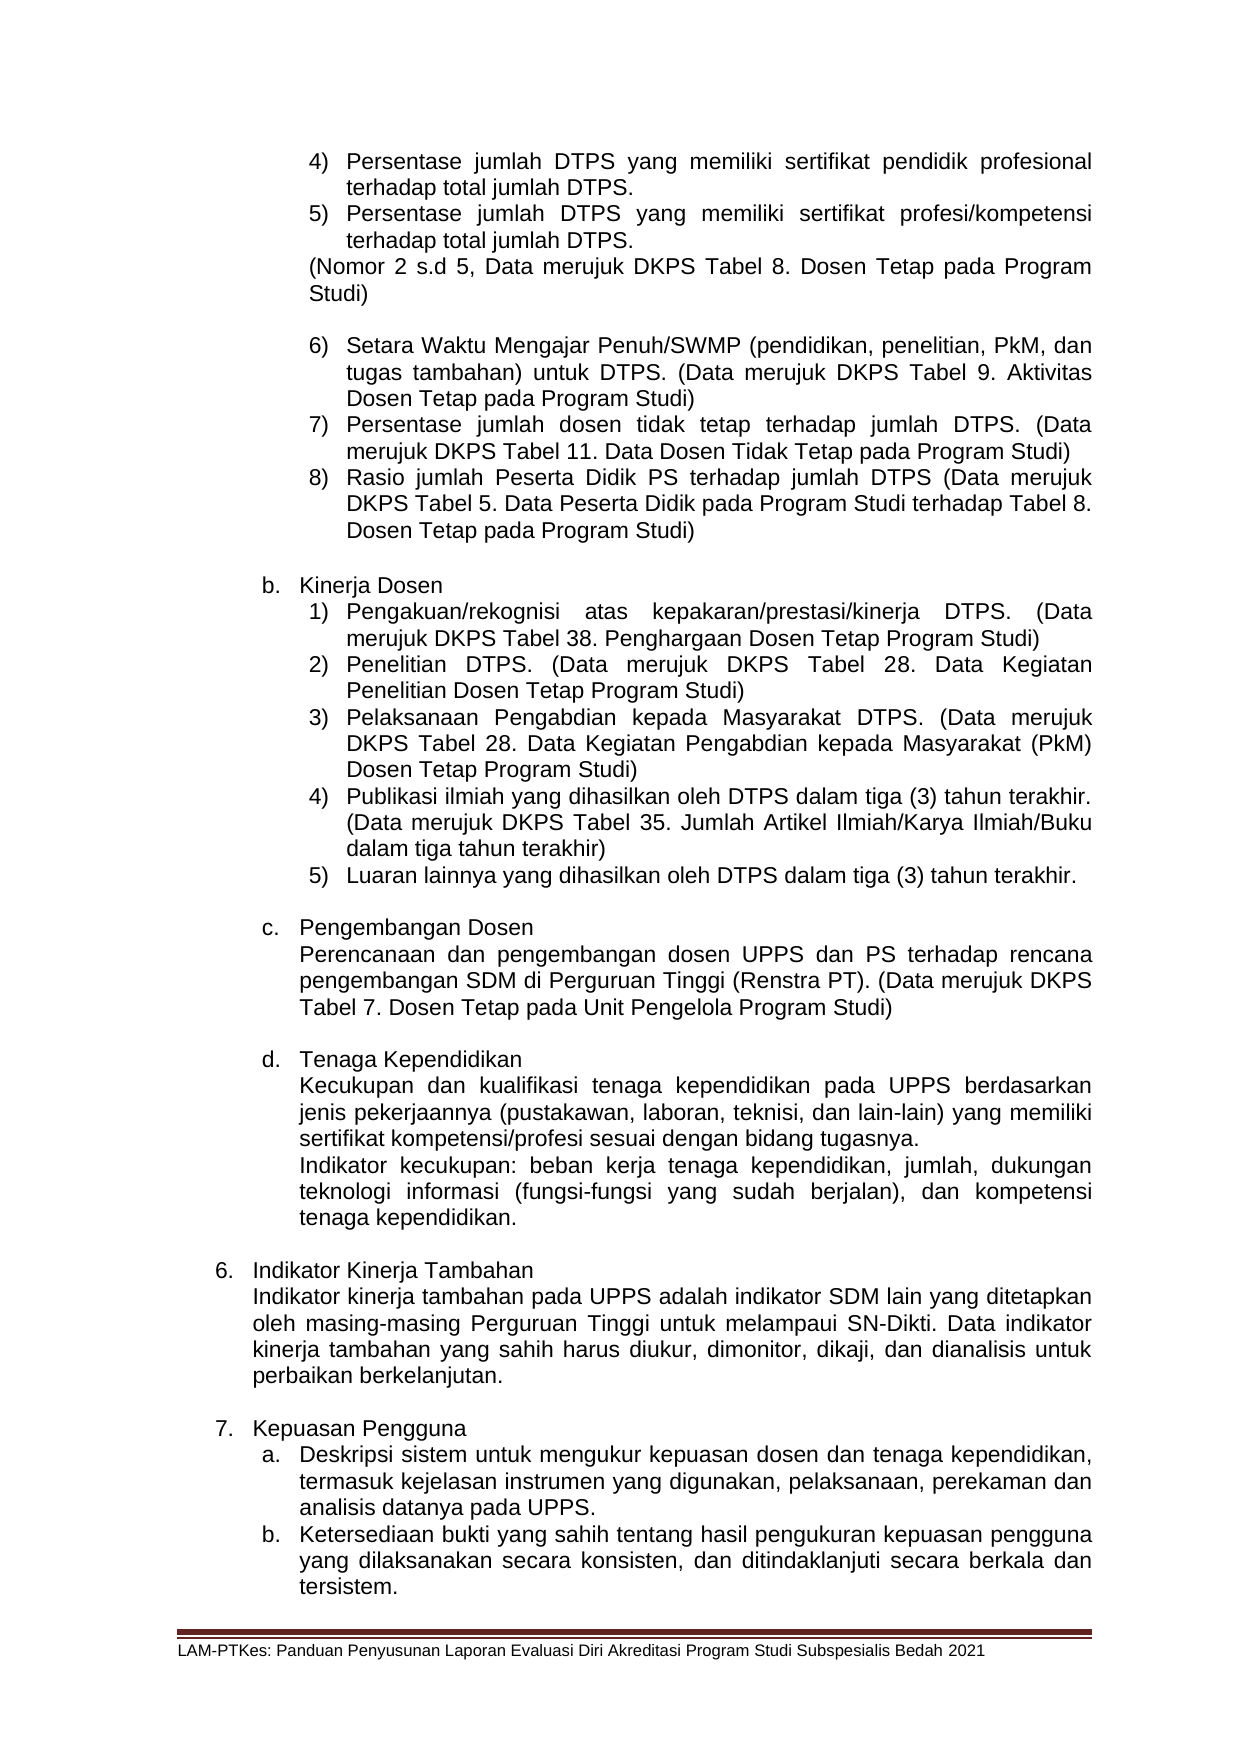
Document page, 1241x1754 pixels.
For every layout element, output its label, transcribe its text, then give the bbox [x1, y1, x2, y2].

list Ketersediaan bukti yang sahih tentang hasil pengukuran kepuasan pengguna yang dilaksanakan secara konsisten, dan ditindaklanjuti secara berkala dan tersistem. [262, 1521, 1092, 1599]
list Luaran lainnya yang dihasilkan oleh DTPS dalam tiga (3) tahun terakhir. [308, 862, 1092, 888]
list Deskripsi sistem untuk mengukur kepuasan dosen dan tenaga kependidikan, termasuk kejelasan instrumen yang digunakan, pelaksanaan, perekaman dan analisis datanya pada UPPS. [262, 1441, 1092, 1521]
list Kepuasan Pengguna [215, 1415, 1092, 1441]
text Indikator kinerja tambahan pada UPPS adalah indikator SDM lain yang ditetapkan oleh masing-masing Perguruan Tinggi untuk melampaui SN-Dikti. Data indikator kinerja tambahan yang sahih harus diukur, dimonitor, dikaji, dan dianalisis untuk perbaikan berkelanjutan. [252, 1283, 1092, 1389]
list Persentase jumlah DTPS yang memiliki sertifikat pendidik profesional terhadap total jumlah DTPS. [308, 148, 1092, 200]
list Persentase jumlah DTPS yang memiliki sertifikat profesi/kompetensi terhadap total jumlah DTPS. [308, 200, 1092, 253]
list Setara Waktu Mengajar Penuh/SWMP (pendidikan, penelitian, PkM, dan tugas tambahan) untuk DTPS. (Data merujuk DKPS Tabel 9. Aktivitas Dosen Tetap pada Program Studi) [308, 332, 1092, 411]
list Penelitian DTPS. (Data merujuk DKPS Tabel 28. Data Kegiatan Penelitian Dosen Tetap Program Studi) [308, 651, 1092, 703]
list Publikasi ilmiah yang dihasilkan oleh DTPS dalam tiga (3) tahun terakhir. (Data merujuk DKPS Tabel 35. Jumlah Artikel Ilmiah/Karya Ilmiah/Buku dalam tiga tahun terakhir) [308, 783, 1092, 862]
list Pengembangan Dosen [262, 914, 1092, 941]
text Perencanaan dan pengembangan dosen UPPS dan PS terhadap rencana pengembangan SDM di Perguruan Tinggi (Renstra PT). (Data merujuk DKPS Tabel 7. Dosen Tetap pada Unit Pengelola Program Studi) [299, 941, 1092, 1020]
list Persentase jumlah dosen tidak tetap terhadap jumlah DTPS. (Data merujuk DKPS Tabel 11. Data Dosen Tidak Tetap pada Program Studi) [308, 411, 1092, 464]
list Kinerja Dosen [262, 572, 1092, 598]
list Tenaga Kependidikan [262, 1046, 1092, 1072]
list Pelaksanaan Pengabdian kepada Masyarakat DTPS. (Data merujuk DKPS Tabel 28. Data Kegiatan Pengabdian kepada Masyarakat (PkM) Dosen Tetap Program Studi) [308, 703, 1092, 783]
text (Nomor 2 s.d 5, Data merujuk DKPS Tabel 8. Dosen Tetap pada Program Studi) [308, 253, 1092, 306]
list Rasio jumlah Peserta Didik PS terhadap jumlah DTPS (Data merujuk DKPS Tabel 5. Data Peserta Didik pada Program Studi terhadap Tabel 8. Dosen Tetap pada Program Studi) [308, 464, 1092, 543]
list Pengakuan/rekognisi atas kepakaran/prestasi/kinerja DTPS. (Data merujuk DKPS Tabel 38. Penghargaan Dosen Tetap Program Studi) [308, 598, 1092, 651]
list Indikator Kinerja Tambahan [215, 1257, 1092, 1283]
text Indikator kecukupan: beban kerja tenaga kependidikan, jumlah, dukungan teknologi informasi (fungsi-fungsi yang sudah berjalan), dan kompetensi tenaga kependidikan. [299, 1152, 1092, 1231]
text Kecukupan dan kualifikasi tenaga kependidikan pada UPPS berdasarkan jenis pekerjaannya (pustakawan, laboran, teknisi, dan lain-lain) yang memiliki sertifikat kompetensi/profesi sesuai dengan bidang tugasnya. [299, 1072, 1092, 1152]
